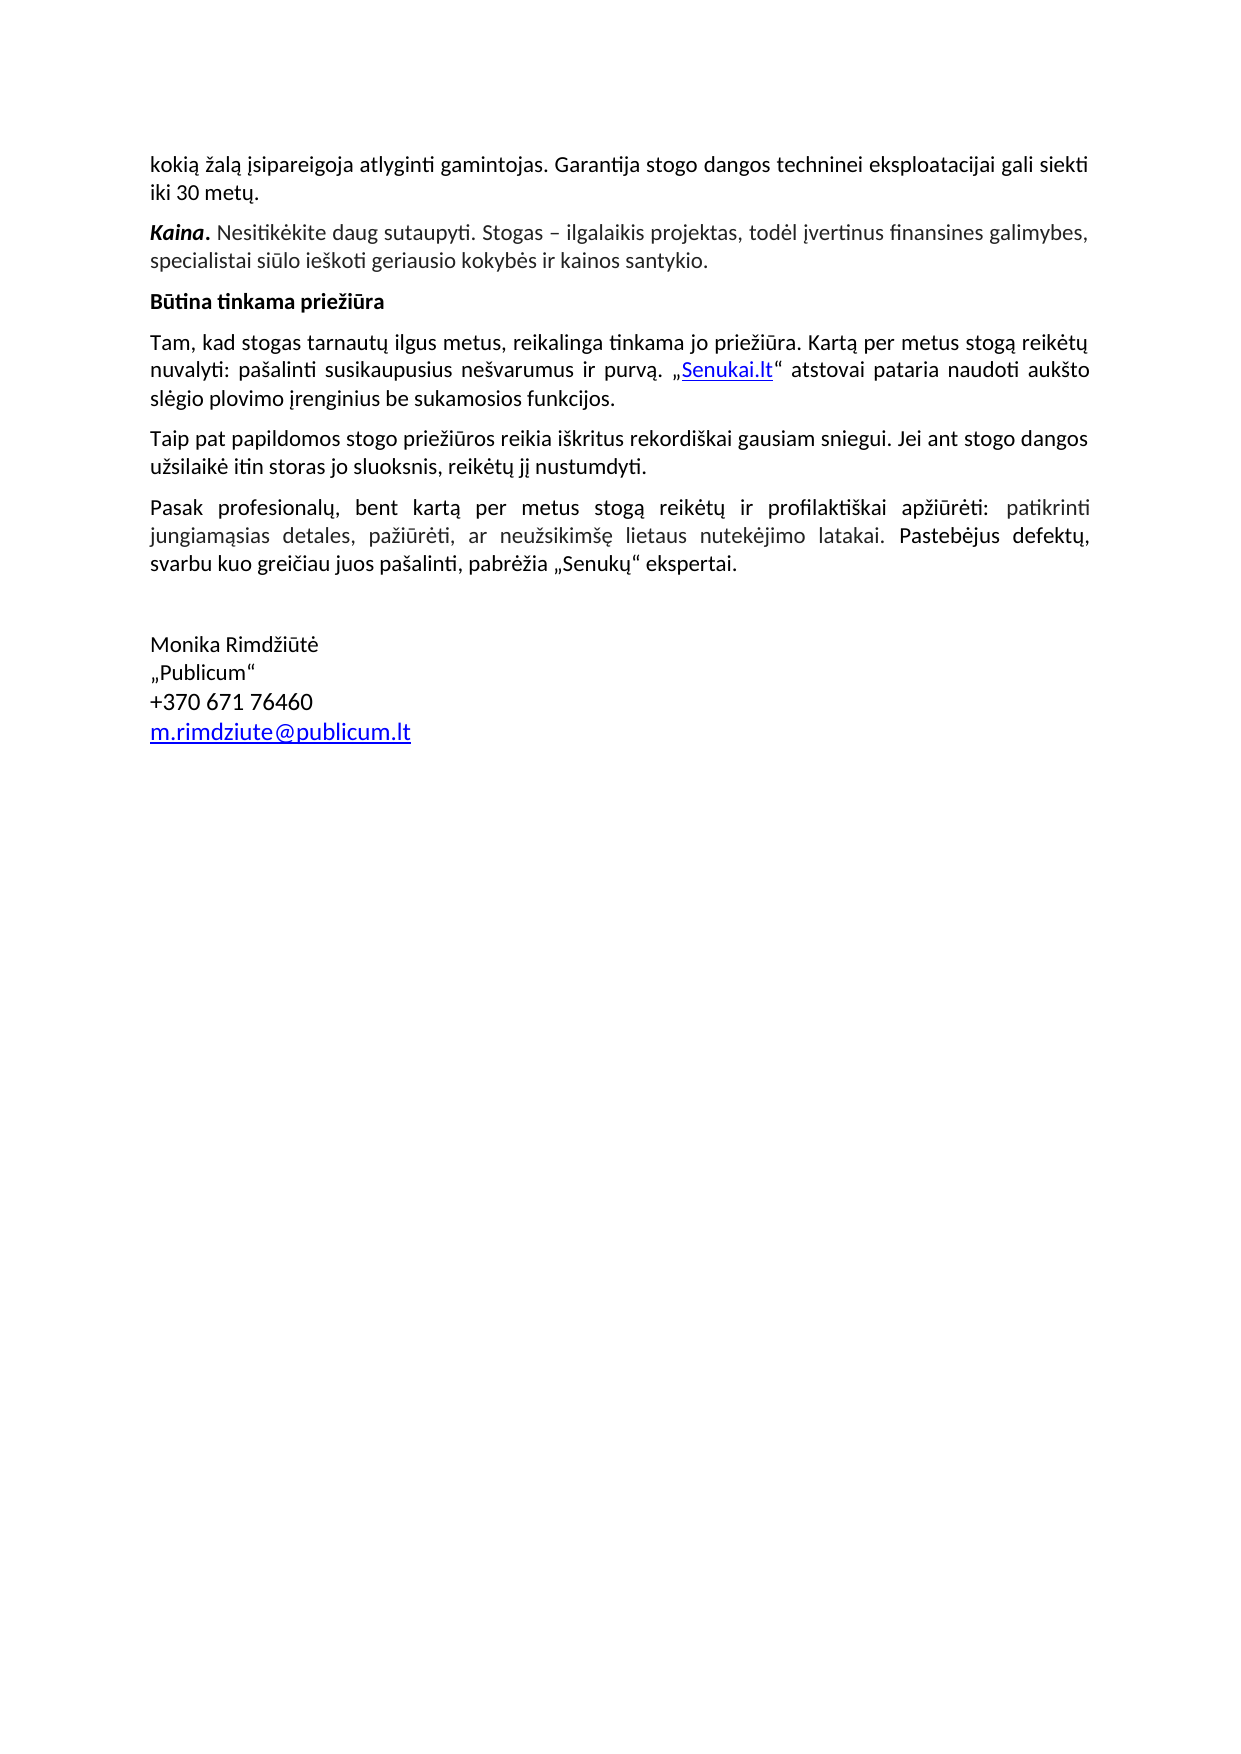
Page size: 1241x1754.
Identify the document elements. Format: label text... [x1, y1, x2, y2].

text „Publicum“ [150, 658, 1090, 686]
text +370 671 76460 [150, 686, 1090, 716]
text Taip pat papildomos stogo priežiūros reikia iškritus rekordiškai gausiam sniegui. Jei ant stogo dangos užsilaikė itin storas jo sluoksnis, reikėtų jį nustumdyti. [150, 424, 1090, 480]
text Kaina. Nesitikėkite daug sutaupyti. Stogas – ilgalaikis projektas, todėl įvertinus finansines galimybes, specialistai siūlo ieškoti geriausio kokybės ir kainos santykio. [150, 218, 1090, 274]
text Monika Rimdžiūtė [150, 630, 1090, 658]
text Tam, kad stogas tarnautų ilgus metus, reikalinga tinkama jo priežiūra. Kartą per metus stogą reikėtų nuvalyti: pašalinti susikaupusius nešvarumus ir purvą. „Senukai.lt“ atstovai pataria naudoti aukšto slėgio plovimo įrenginius be sukamosios funkcijos. [150, 328, 1090, 412]
text Pasak profesionalų, bent kartą per metus stogą reikėtų ir profilaktiškai apžiūrėti: patikrinti jungiamąsias detales, pažiūrėti, ar neužsikimšę lietaus nutekėjimo latakai. Pastebėjus defektų, svarbu kuo greičiau juos pašalinti, pabrėžia „Senukų“ ekspertai. [150, 493, 1090, 577]
text m.rimdziute@publicum.lt [150, 716, 1090, 747]
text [150, 150, 1090, 206]
text Būtina tinkama priežiūra [150, 287, 1090, 315]
